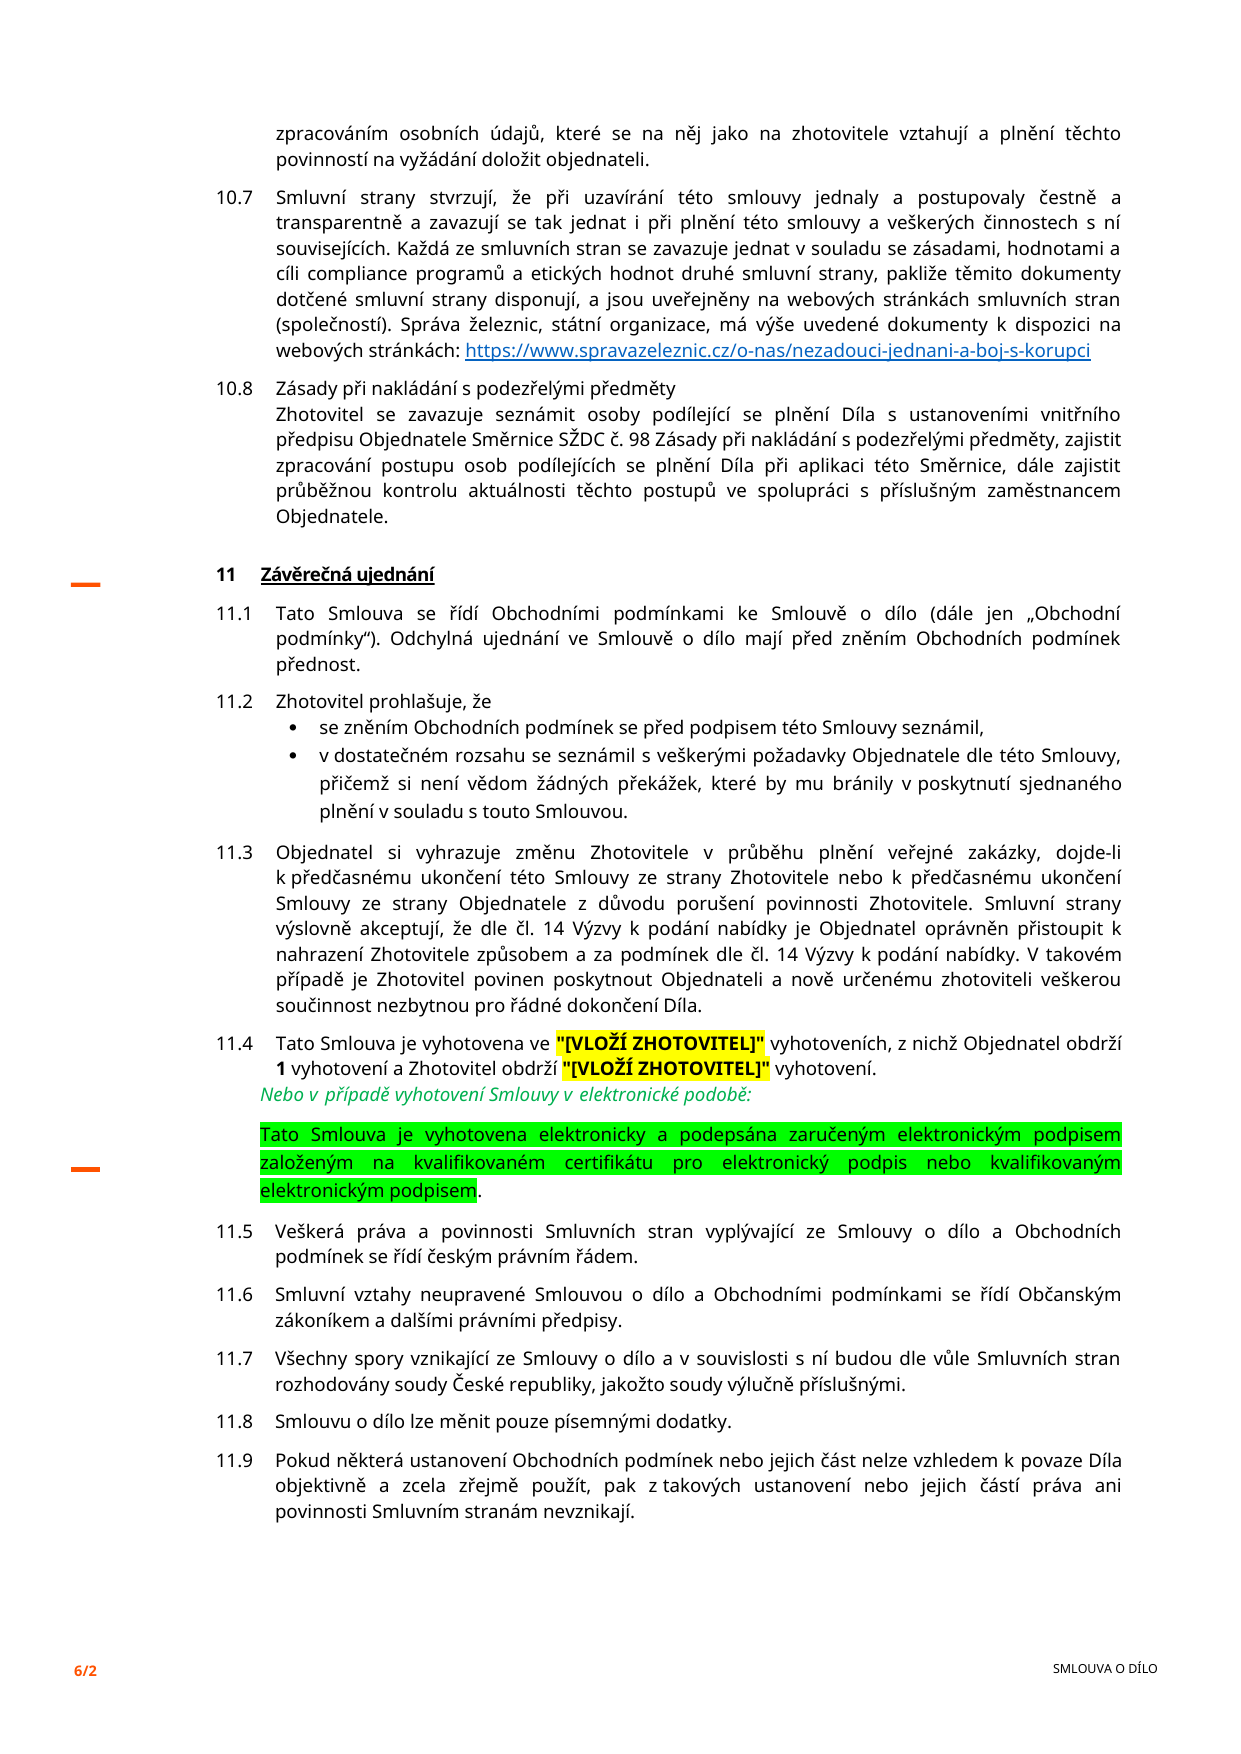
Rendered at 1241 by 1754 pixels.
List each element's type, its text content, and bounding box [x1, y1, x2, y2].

list Tato Smlouva je vyhotovena elektronicky a podepsána zaručeným elektronickým podpisem založeným na kvalifikovaném certifikátu pro elektronický podpis nebo kvalifikovaným elektronickým podpisem. [260, 1175, 1122, 1203]
subtitle Smluvní strany stvrzují, že při uzavírání této smlouvy jednaly a postupovaly čestně a transparentně a zavazují se tak jednat i při plnění této smlouvy a veškerých činnostech s ní souvisejících. Každá ze smluvních stran se zavazuje jednat v souladu se zásadami, hodnotami a cíli compliance programů a etických hodnot druhé smluvní strany, pakliže těmito dokumenty dotčené smluvní strany disponují, a jsou uveřejněny na webových stránkách smluvních stran (společností). Správa železnic, státní organizace, má výše uvedené dokumenty k dispozici na webových stránkách: https://www.spravazeleznic.cz/o-nas/nezadouci-jednani-a-boj-s-korupci [216, 184, 1122, 363]
subtitle Tato Smlouva je vyhotovena ve "[VLOŽÍ ZHOTOVITEL]" vyhotoveních, z nichž Objednatel obdrží 1 vyhotovení a Zhotovitel obdrží "[VLOŽÍ ZHOTOVITEL]" vyhotovení. [765, 1030, 1122, 1081]
list se zněním Obchodních podmínek se před podpisem této Smlouvy seznámil, [289, 714, 1122, 740]
subtitle Zhotovitel prohlašuje, že [216, 689, 1122, 714]
subtitle Smluvní vztahy neupravené Smlouvou o dílo a Obchodními podmínkami se řídí Občanským zákoníkem a dalšími právními předpisy. [216, 1282, 1122, 1333]
subtitle Tato Smlouva je vyhotovena ve "[VLOŽÍ ZHOTOVITEL]" vyhotoveních, z nichž Objednatel obdrží 1 vyhotovení a Zhotovitel obdrží "[VLOŽÍ ZHOTOVITEL]" vyhotovení. [216, 1030, 562, 1081]
list v dostatečném rozsahu se seznámil s veškerými požadavky Objednatele dle této Smlouvy, přičemž si není vědom žádných překážek, které by mu bránily v poskytnutí sjednaného plnění v souladu s touto Smlouvou. [289, 742, 1122, 824]
subtitle Všechny spory vznikající ze Smlouvy o dílo a v souvislosti s ní budou dle vůle Smluvních stran rozhodovány soudy České republiky, jakožto soudy výlučně příslušnými. [216, 1345, 1122, 1396]
subtitle Tato Smlouva se řídí Obchodními podmínkami ke Smlouvě o dílo (dále jen „Obchodní podmínky“). Odchylná ujednání ve Smlouvě o dílo mají před zněním Obchodních podmínek přednost. [216, 600, 1122, 676]
subtitle Zásady při nakládání s podezřelými předměty [216, 375, 1122, 401]
subtitle Pokud některá ustanovení Obchodních podmínek nebo jejich část nelze vzhledem k povaze Díla objektivně a zcela zřejmě použít, pak z takových ustanovení nebo jejich částí práva ani povinnosti Smluvním stranám nevznikají. [216, 1447, 1122, 1523]
subtitle Objednatel si vyhrazuje změnu Zhotovitele v průběhu plnění veřejné zakázky, dojde-li k předčasnému ukončení této Smlouvy ze strany Zhotovitele nebo k předčasnému ukončení Smlouvy ze strany Objednatele z důvodu porušení povinnosti Zhotovitele. Smluvní strany výslovně akceptují, že dle čl. 14 Výzvy k podání nabídky je Objednatel oprávněn přistoupit k nahrazení Zhotovitele způsobem a za podmínek dle čl. 14 Výzvy k podání nabídky. V takovém případě je Zhotovitel povinen poskytnout Objednateli a nově určenému zhotoviteli veškerou součinnost nezbytnou pro řádné dokončení Díla. [216, 839, 1122, 1018]
subtitle Zhotovitel se zavazuje seznámit osoby podílející se plnění Díla s ustanoveními vnitřního předpisu Objednatele Směrnice SŽDC č. 98 Zásady při nakládání s podezřelými předměty, zajistit zpracování postupu osob podílejících se plnění Díla při aplikaci této Směrnice, dále zajistit průběžnou kontrolu aktuálnosti těchto postupů ve spolupráci s příslušným zaměstnancem Objednatele. [276, 401, 1122, 528]
list Nebo v případě vyhotovení Smlouvy v elektronické podobě: [260, 1081, 1122, 1107]
subtitle Závěrečná ujednání [216, 562, 1122, 587]
subtitle Veškerá práva a povinnosti Smluvních stran vyplývající ze Smlouvy o dílo a Obchodních podmínek se řídí českým právním řádem. [216, 1218, 1122, 1269]
subtitle Smlouvu o dílo lze měnit pouze písemnými dodatky. [216, 1409, 1122, 1434]
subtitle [216, 121, 1122, 172]
